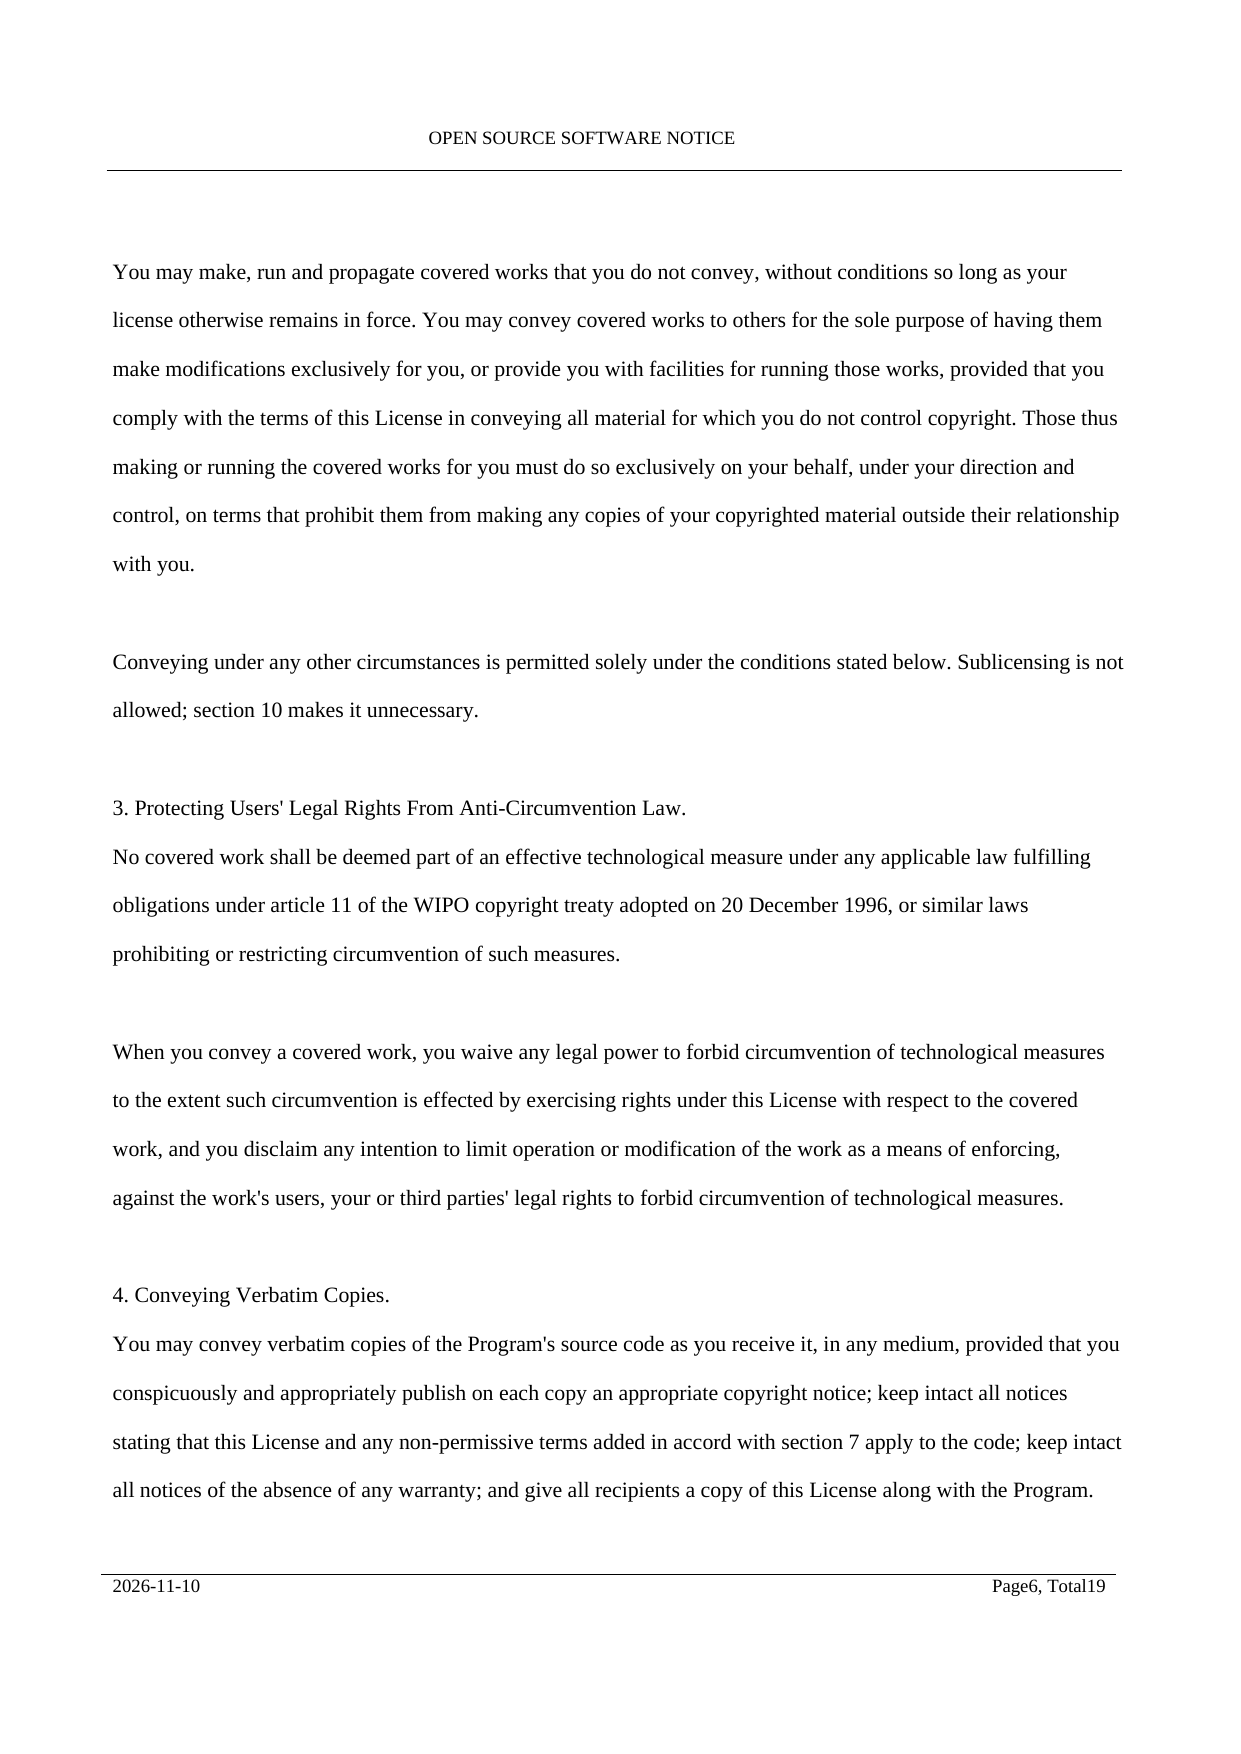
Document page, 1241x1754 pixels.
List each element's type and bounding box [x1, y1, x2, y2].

text [112, 206, 1128, 1506]
